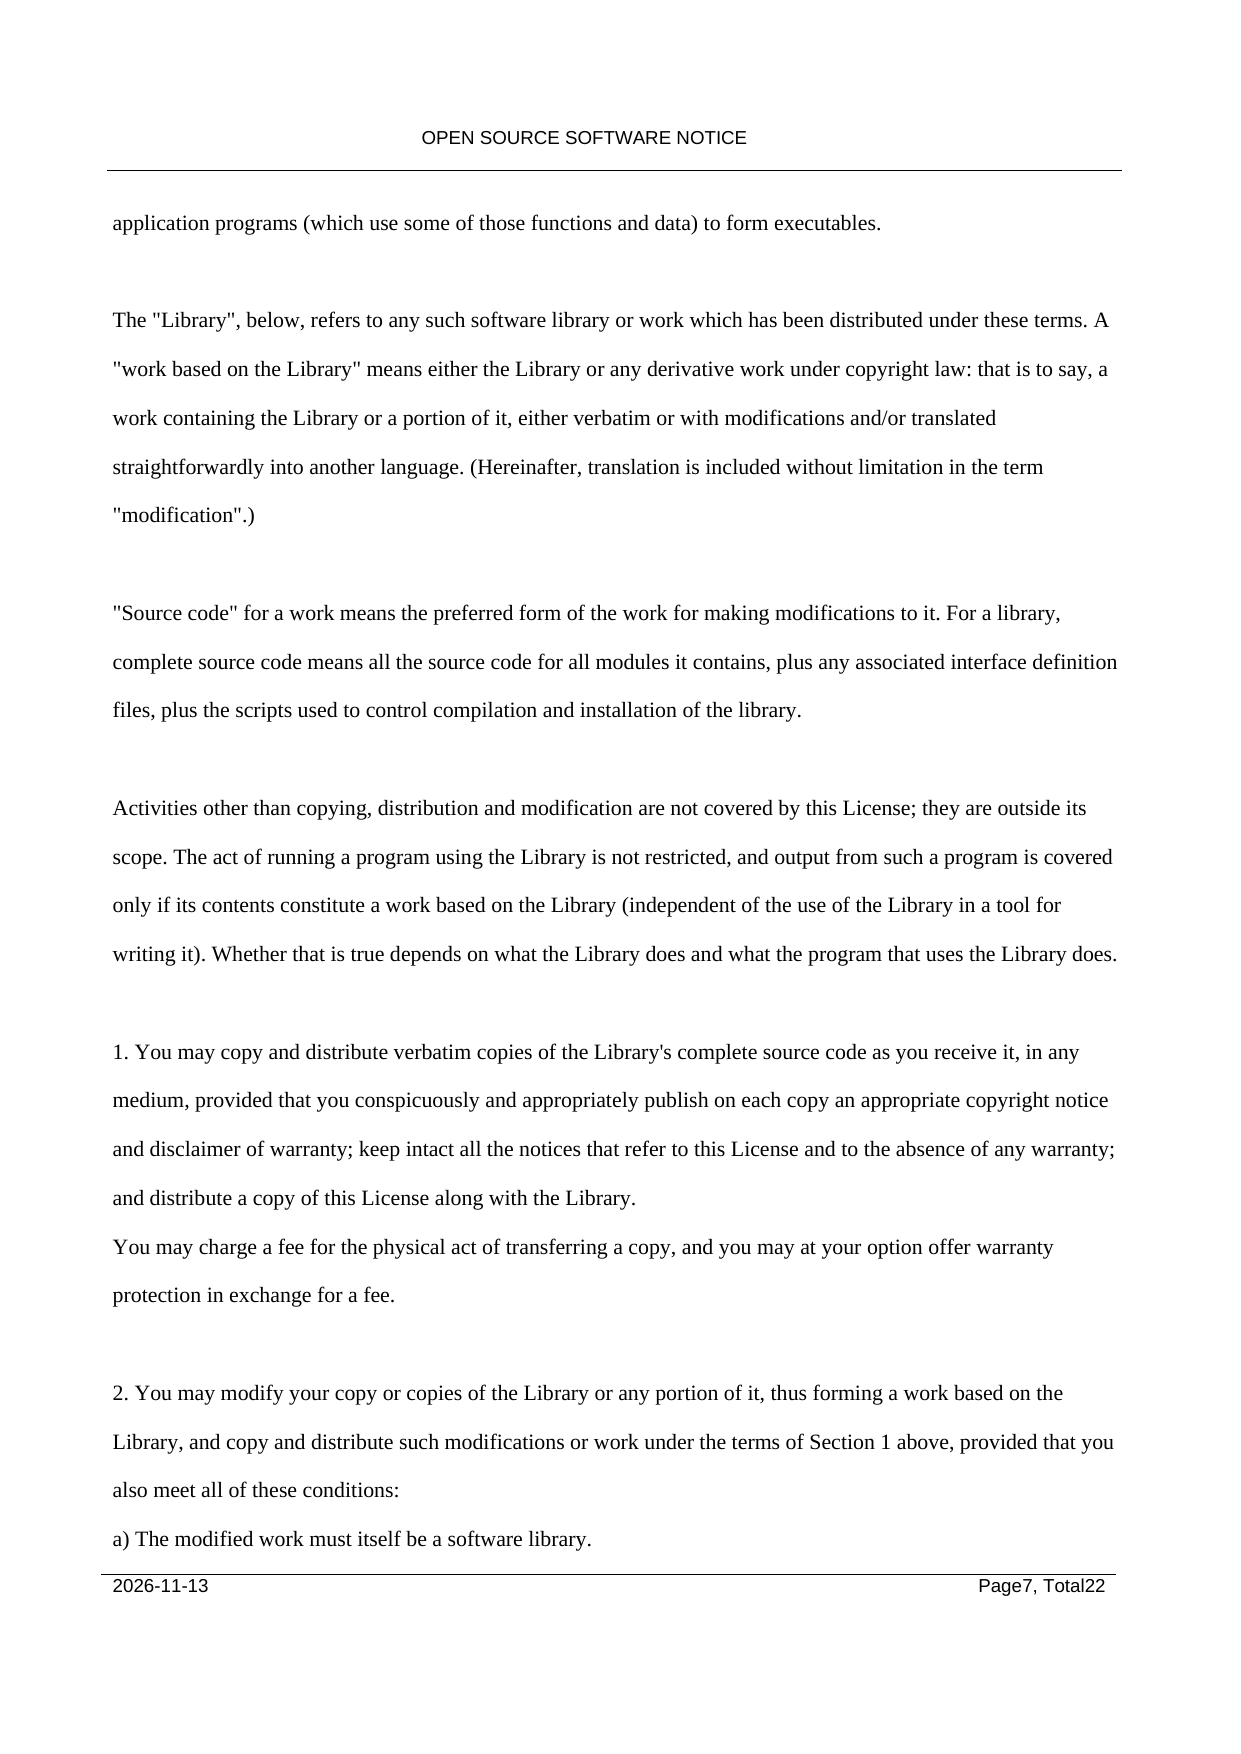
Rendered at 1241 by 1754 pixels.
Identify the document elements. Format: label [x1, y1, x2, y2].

text [112, 206, 1128, 1555]
